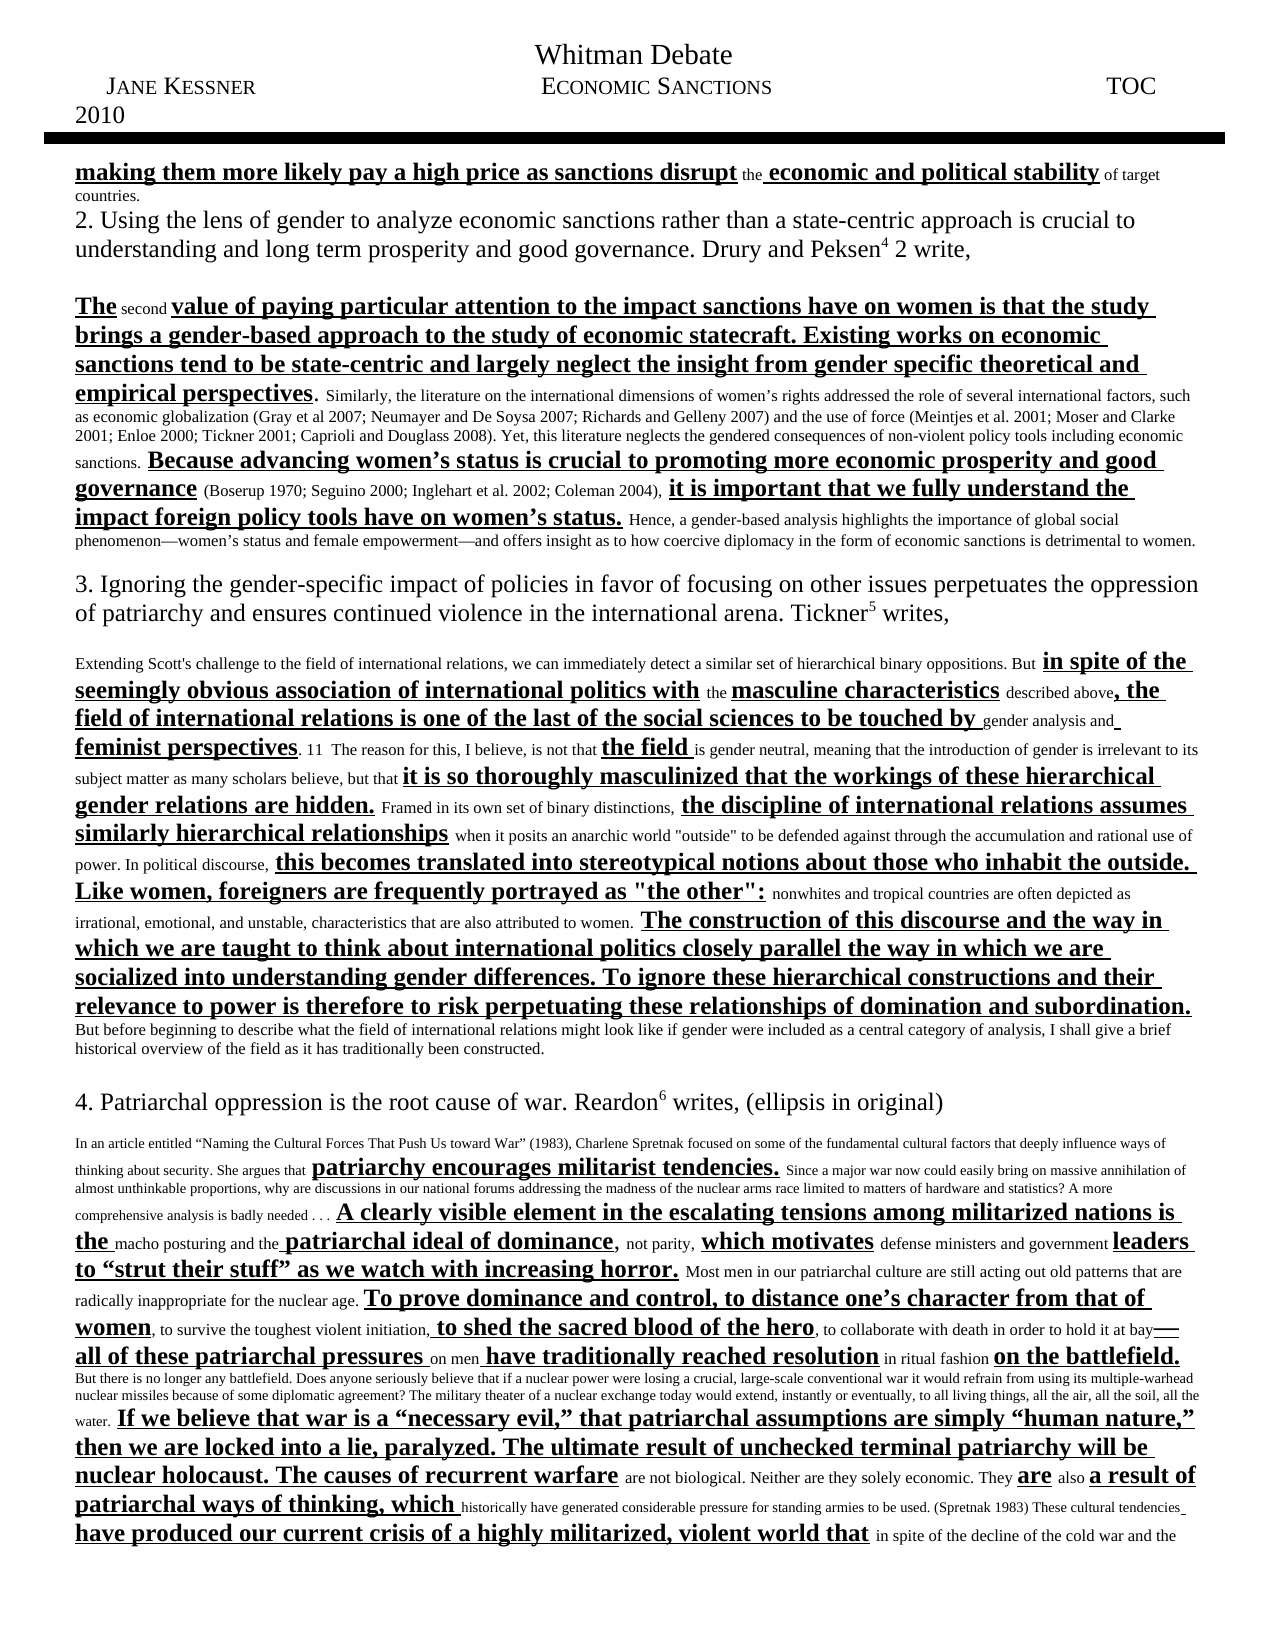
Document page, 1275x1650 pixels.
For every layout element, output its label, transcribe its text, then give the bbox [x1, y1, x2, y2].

text 3. Ignoring the gender-specific impact of policies in favor of focusing on other issues perpetuates the oppression of patriarchy and ensures continued violence in the international arena. Tickner writes, [75, 569, 1200, 627]
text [75, 157, 1200, 205]
text 4. Patriarchal oppression is the root cause of war. Reardon writes, (ellipsis in original) [75, 1087, 1200, 1116]
text The second value of paying particular attention to the impact sanctions have on women is that the study brings a gender-based approach to the study of economic statecraft. Existing works on economic sanctions tend to be state-centric and largely neglect the insight from gender specific theoretical and empirical perspectives. Similarly, the literature on the international dimensions of women’s rights addressed the role of several international factors, such as economic globalization (Gray et al 2007; Neumayer and De Soysa 2007; Richards and Gelleny 2007) and the use of force (Meintjes et al. 2001; Moser and Clarke 2001; Enloe 2000; Tickner 2001; Caprioli and Douglass 2008). Yet, this literature neglects the gendered consequences of non-violent policy tools including economic sanctions. Because advancing women’s status is crucial to promoting more economic prosperity and good governance (Boserup 1970; Seguino 2000; Inglehart et al. 2002; Coleman 2004), it is important that we fully understand the impact foreign policy tools have on women’s status. Hence, a gender-based analysis highlights the importance of global social phenomenon—women’s status and female empowerment—and offers insight as to how coercive diplomacy in the form of economic sanctions is detrimental to women. [75, 291, 1200, 550]
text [75, 1135, 1200, 1547]
text 2. Using the lens of gender to analyze economic sanctions rather than a state-centric approach is crucial to understanding and long term prosperity and good governance. Drury and Peksen 2 write, [75, 205, 1200, 263]
text Extending Scott's challenge to the field of international relations, we can immediately detect a similar set of hierarchical binary oppositions. But in spite of the seemingly obvious association of international politics with the masculine characteristics described above, the field of international relations is one of the last of the social sciences to be touched by gender analysis and feminist perspectives. 11 The reason for this, I believe, is not that the field is gender neutral, meaning that the introduction of gender is irrelevant to its subject matter as many scholars believe, but that it is so thoroughly masculinized that the workings of these hierarchical gender relations are hidden. Framed in its own set of binary distinctions, the discipline of international relations assumes similarly hierarchical relationships when it posits an anarchic world "outside" to be defended against through the accumulation and rational use of power. In political discourse, this becomes translated into stereotypical notions about those who inhabit the outside. Like women, foreigners are frequently portrayed as "the other": nonwhites and tropical countries are often depicted as irrational, emotional, and unstable, characteristics that are also attributed to women. The construction of this discourse and the way in which we are taught to think about international politics closely parallel the way in which we are socialized into understanding gender differences. To ignore these hierarchical constructions and their relevance to power is therefore to risk perpetuating these relationships of domination and subordination. But before beginning to describe what the field of international relations might look like if gender were included as a central category of analysis, I shall give a brief historical overview of the field as it has traditionally been constructed. [75, 646, 1200, 1058]
